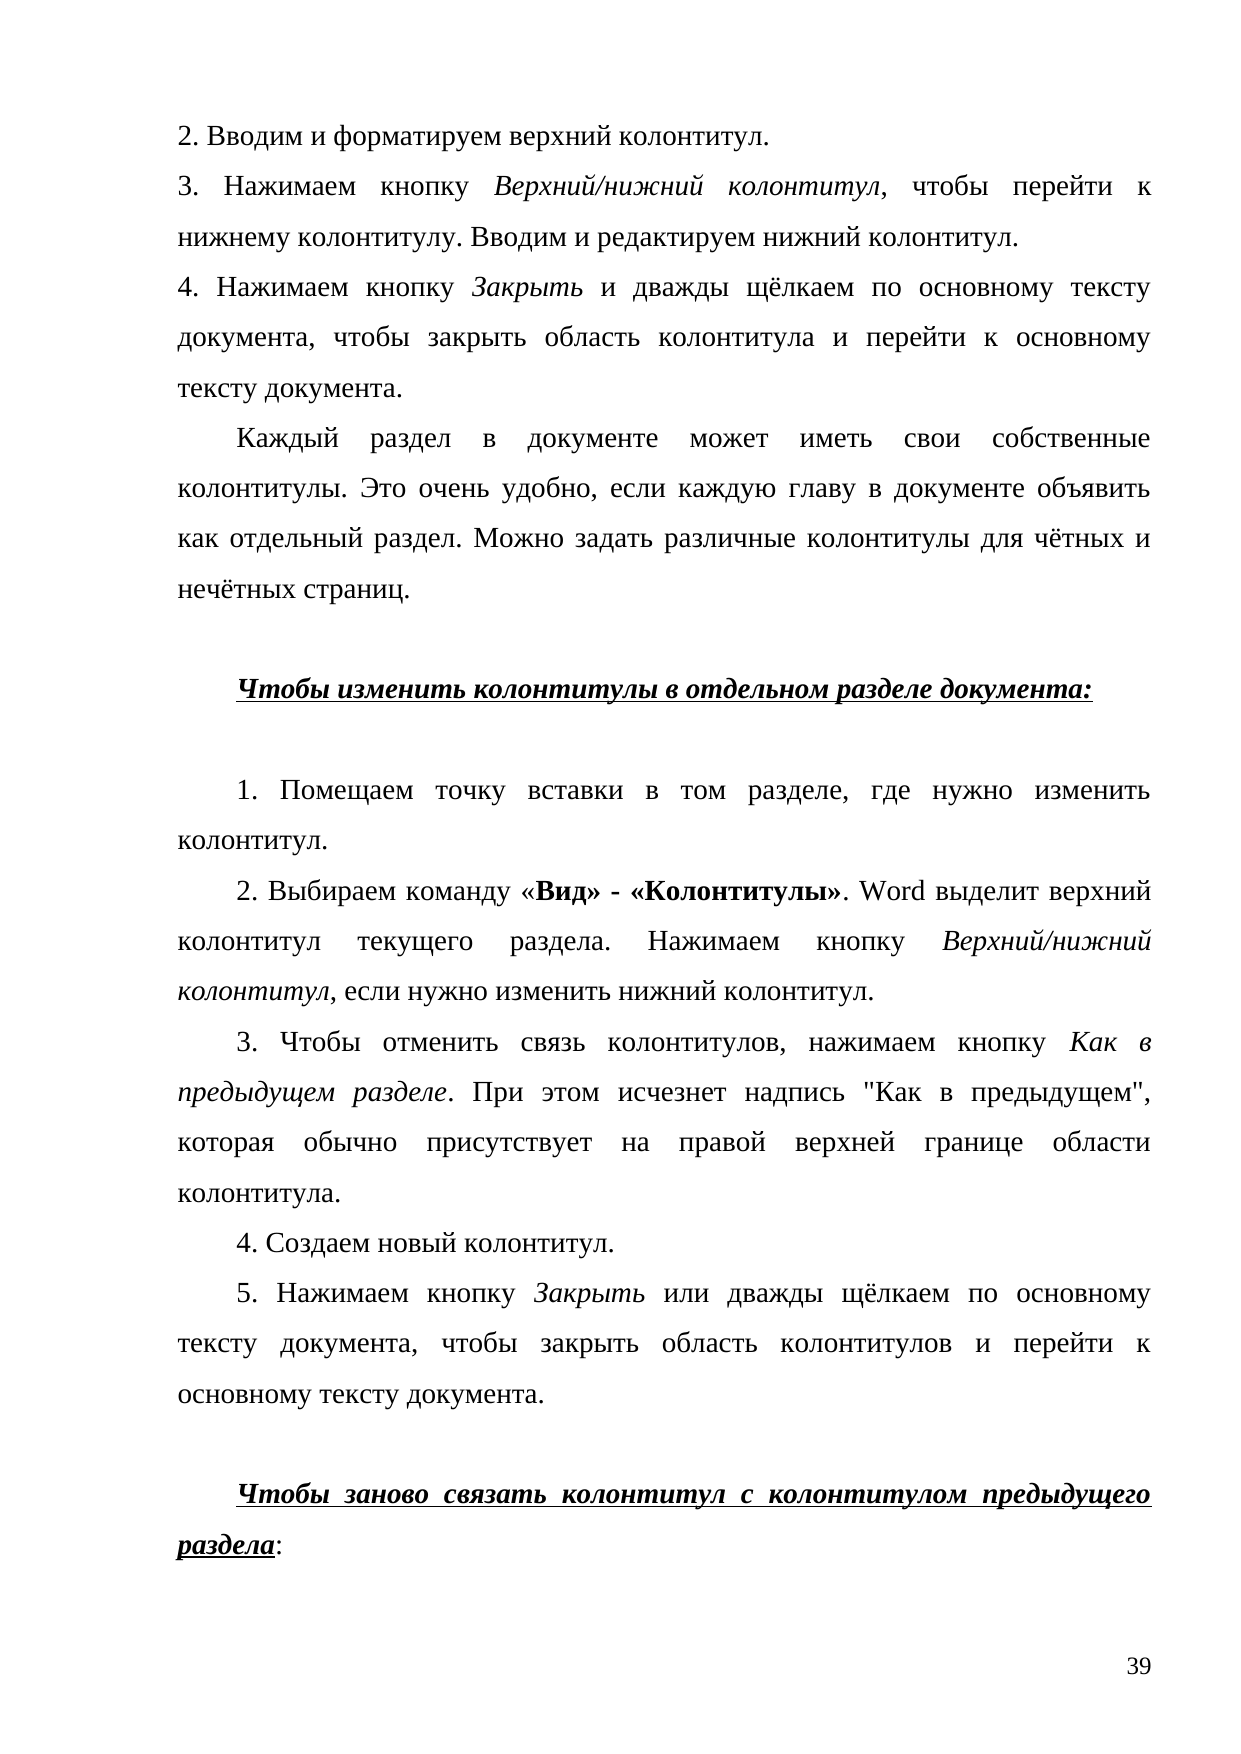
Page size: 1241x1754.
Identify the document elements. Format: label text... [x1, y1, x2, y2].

text Чтобы заново связать колонтитул с колонтитулом предыдущего раздела: [177, 1477, 1152, 1560]
text Каждый раздел в документе может иметь свои собственные колонтитулы. Это очень удобно, если каждую главу в документе объявить как отдельный раздел. Можно задать различные колонтитулы для чётных и нечётных страниц. [177, 420, 1152, 604]
text 3. Чтобы отменить связь колонтитулов, нажимаем кнопку Как в предыдущем разделе. При этом исчезнет надпись "Как в предыдущем", которая обычно присутствует на правой верхней границе области колонтитула. [177, 1024, 1152, 1208]
text Чтобы изменить колонтитулы в отдельном разделе документа: [177, 672, 1152, 705]
text 1. Помещаем точку вставки в том разделе, где нужно изменить колонтитул. [177, 772, 1152, 856]
text 2. Выбираем команду «Вид» - «Колонтитулы». Word выделит верхний колонтитул текущего раздела. Нажимаем кнопку Верхний/нижний колонтитул, если нужно изменить нижний колонтитул. [177, 873, 1152, 1007]
text 4. Нажимаем кнопку Закрыть и дважды щёлкаем по основному тексту документа, чтобы закрыть область колонтитула и перейти к основному тексту документа. [177, 269, 1152, 403]
text 2. Вводим и форматируем верхний колонтитул. [177, 118, 1152, 152]
text 3. Нажимаем кнопку Верхний/нижний колонтитул, чтобы перейти к нижнему колонтитулу. Вводим и редактируем нижний колонтитул. [177, 168, 1152, 252]
text 4. Создаем новый колонтитул. [177, 1225, 1152, 1258]
text 5. Нажимаем кнопку Закрыть или дважды щёлкаем по основному тексту документа, чтобы закрыть область колонтитулов и перейти к основному тексту документа. [177, 1275, 1152, 1409]
